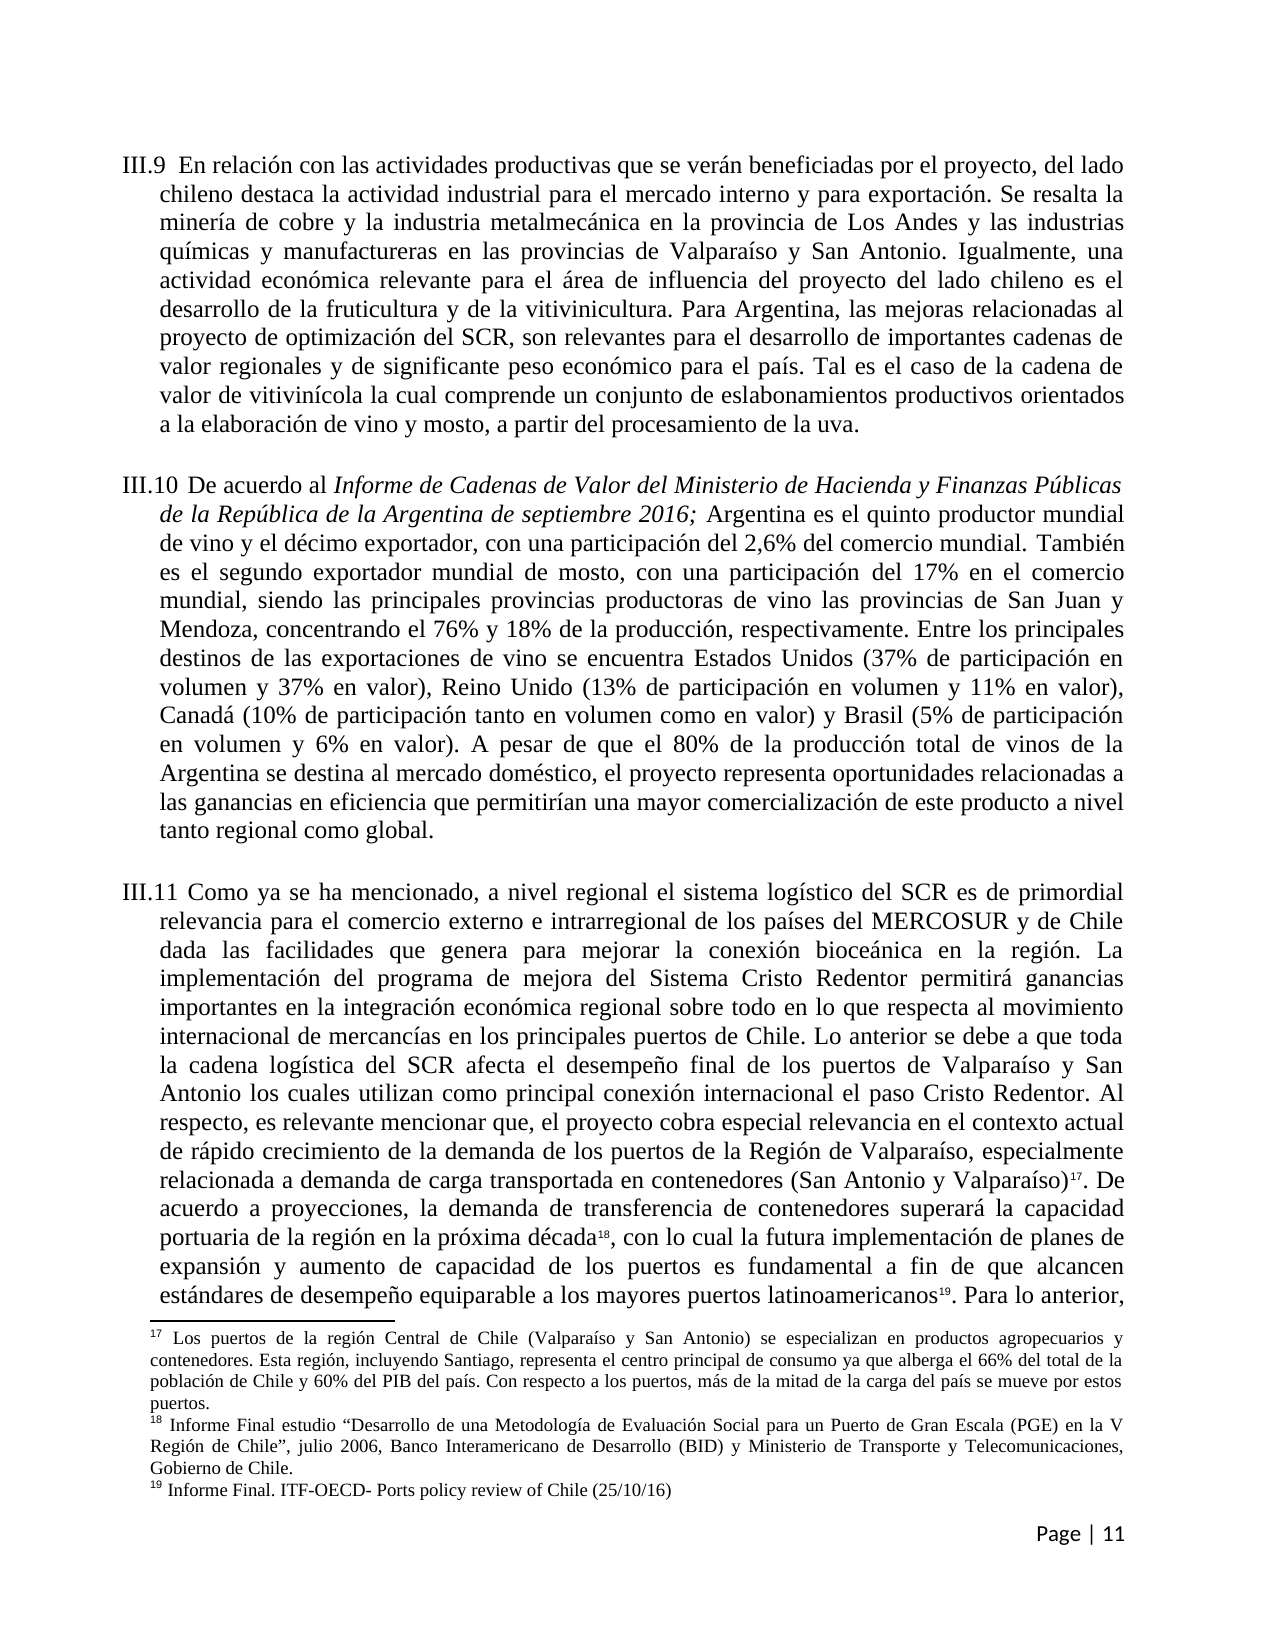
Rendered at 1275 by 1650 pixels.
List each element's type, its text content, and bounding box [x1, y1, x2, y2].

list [122, 877, 1125, 1308]
list En relación con las actividades productivas que se verán beneficiadas por el proyecto, del lado chileno destaca la actividad industrial para el mercado interno y para exportación. Se resalta la minería de cobre y la industria metalmecánica en la provincia de Los Andes y las industrias químicas y manufactureras en las provincias de Valparaíso y San Antonio. Igualmente, una actividad económica relevante para el área de influencia del proyecto del lado chileno es el desarrollo de la fruticultura y de la vitivinicultura. Para Argentina, las mejoras relacionadas al proyecto de optimización del SCR, son relevantes para el desarrollo de importantes cadenas de valor regionales y de significante peso económico para el país. Tal es el caso de la cadena de valor de vitivinícola la cual comprende un conjunto de eslabonamientos productivos orientados a la elaboración de vino y mosto, a partir del procesamiento de la uva. [122, 150, 1125, 437]
list De acuerdo al Informe de Cadenas de Valor del Ministerio de Hacienda y Finanzas Públicas de la República de la Argentina de septiembre 2016; Argentina es el quinto productor mundial de vino y el décimo exportador, con una participación del 2,6% del comercio mundial. También es el segundo exportador mundial de mosto, con una participación del 17% en el comercio mundial, siendo las principales provincias productoras de vino las provincias de San Juan y Mendoza, concentrando el 76% y 18% de la producción, respectivamente. Entre los principales destinos de las exportaciones de vino se encuentra Estados Unidos (37% de participación en volumen y 37% en valor), Reino Unido (13% de participación en volumen y 11% en valor), Canadá (10% de participación tanto en volumen como en valor) y Brasil (5% de participación en volumen y 6% en valor). A pesar de que el 80% de la producción total de vinos de la Argentina se destina al mercado doméstico, el proyecto representa oportunidades relacionadas a las ganancias en eficiencia que permitirían una mayor comercialización de este producto a nivel tanto regional como global. [122, 471, 1125, 844]
